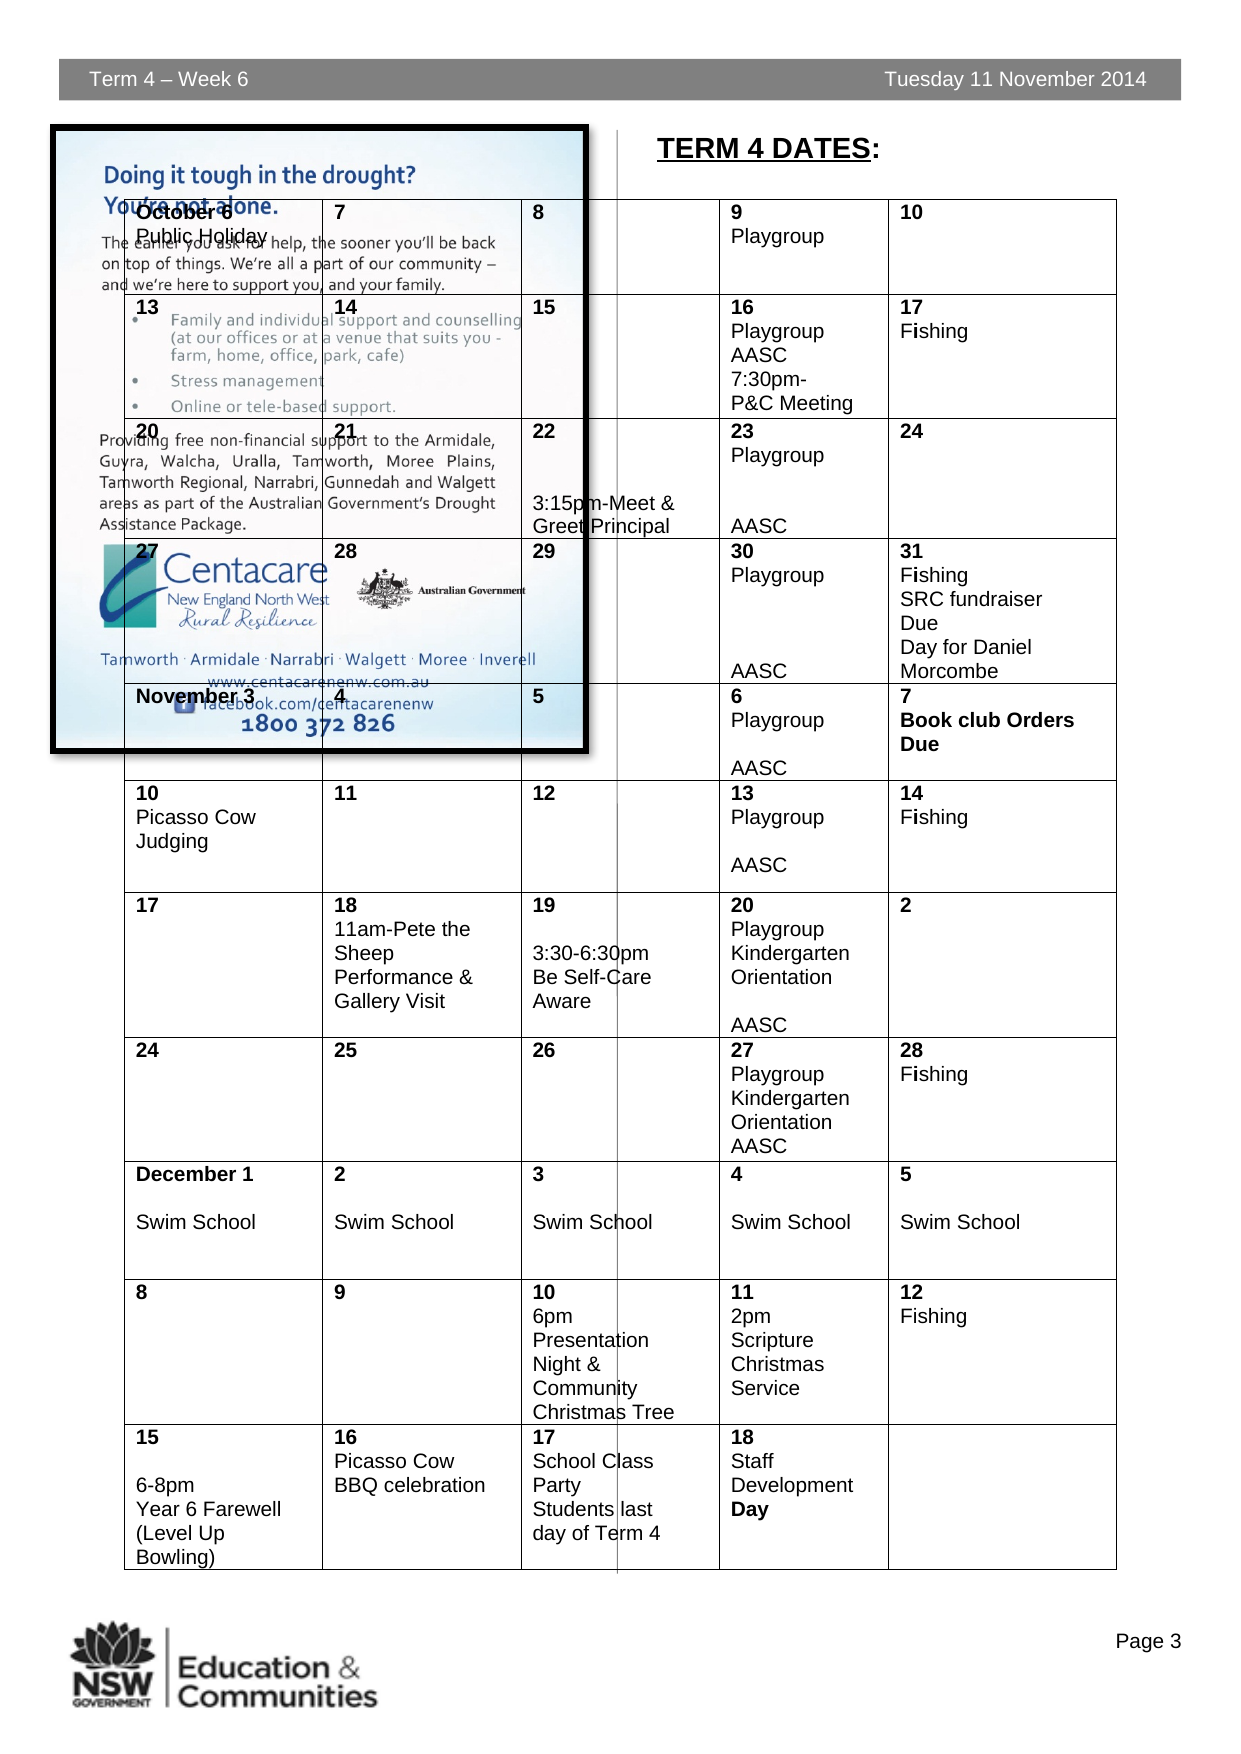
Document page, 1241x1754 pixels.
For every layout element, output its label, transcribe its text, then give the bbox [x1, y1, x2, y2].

table_cell 28 Fishing [889, 1038, 1116, 1161]
table_cell 2 [889, 893, 1116, 1037]
table_cell December 1 Swim School [125, 1162, 322, 1279]
table_cell 17 School Class Party Students last day of Term 4 [522, 1425, 719, 1569]
table_cell 15 [522, 295, 719, 417]
table_cell 30 Playgroup AASC [720, 539, 888, 683]
table_cell 14 [323, 295, 521, 417]
table_cell 28 [323, 539, 521, 683]
table_cell 16 Playgroup AASC 7:30pm- P&C Meeting [720, 295, 888, 417]
table_cell 11 [323, 781, 521, 892]
table_cell 5 Swim School [889, 1162, 1116, 1279]
table_cell 13 Playgroup AASC [720, 781, 888, 892]
table_cell 3 Swim School [522, 1162, 719, 1279]
table_cell 7 Book club Orders Due [889, 684, 1116, 780]
table_header 9 Playgroup [720, 200, 888, 293]
table_cell 20 [125, 419, 322, 538]
table_cell 27 [125, 539, 322, 683]
table_cell 4 [323, 684, 521, 780]
table_cell 8 [125, 1280, 322, 1424]
table_header 10 [889, 200, 1116, 293]
table_cell 21 [323, 419, 521, 538]
table_cell 17 [125, 893, 322, 1037]
table_cell 9 [323, 1280, 521, 1424]
table_cell 26 [522, 1038, 719, 1161]
table_cell 22 3:15pm-Meet & Greet Principal [522, 419, 719, 538]
table_cell 18 11am-Pete the Sheep Performance & Gallery Visit [323, 893, 521, 1037]
table_cell 29 [522, 539, 719, 683]
table_cell November 3 [125, 684, 322, 780]
table_cell 23 Playgroup AASC [720, 419, 888, 538]
table_cell 16 Picasso Cow BBQ celebration [323, 1425, 521, 1569]
table_cell 17 Fishing [889, 295, 1116, 417]
picture [56, 131, 583, 748]
table_cell 20 Playgroup Kindergarten Orientation AASC [720, 893, 888, 1037]
table_cell 5 [522, 684, 719, 780]
table_cell 2 Swim School [323, 1162, 521, 1279]
table_cell 12 Fishing [889, 1280, 1116, 1424]
table_cell 11 2pm Scripture Christmas Service [720, 1280, 888, 1424]
table_cell 10 6pm Presentation Night & Community Christmas Tree [522, 1280, 719, 1424]
table_cell 24 [889, 419, 1116, 538]
table_cell 19 3:30-6:30pm Be Self-Care Aware [522, 893, 719, 1037]
table_header 7 [323, 200, 521, 293]
table_header October 6 Public Holiday [125, 200, 322, 293]
picture [58, 1614, 386, 1708]
table_cell 18 Staff Development Day [720, 1425, 888, 1569]
table_cell 4 Swim School [720, 1162, 888, 1279]
table_cell 27 Playgroup Kindergarten Orientation AASC [720, 1038, 888, 1161]
table_cell 13 [125, 295, 322, 417]
table_cell 6 Playgroup AASC [720, 684, 888, 780]
table_cell [889, 1425, 1116, 1569]
text TERM 4 DATES: [657, 131, 1181, 165]
table_cell 12 [522, 781, 719, 892]
table_header 8 [522, 200, 719, 293]
table_cell 25 [323, 1038, 521, 1161]
table_cell 14 Fishing [889, 781, 1116, 892]
table_cell 24 [125, 1038, 322, 1161]
table_cell 10 Picasso Cow Judging [125, 781, 322, 892]
table_cell 15 6-8pm Year 6 Farewell (Level Up Bowling) [125, 1425, 322, 1569]
table_cell 31 Fishing SRC fundraiser Due Day for Daniel Morcombe [889, 539, 1116, 683]
